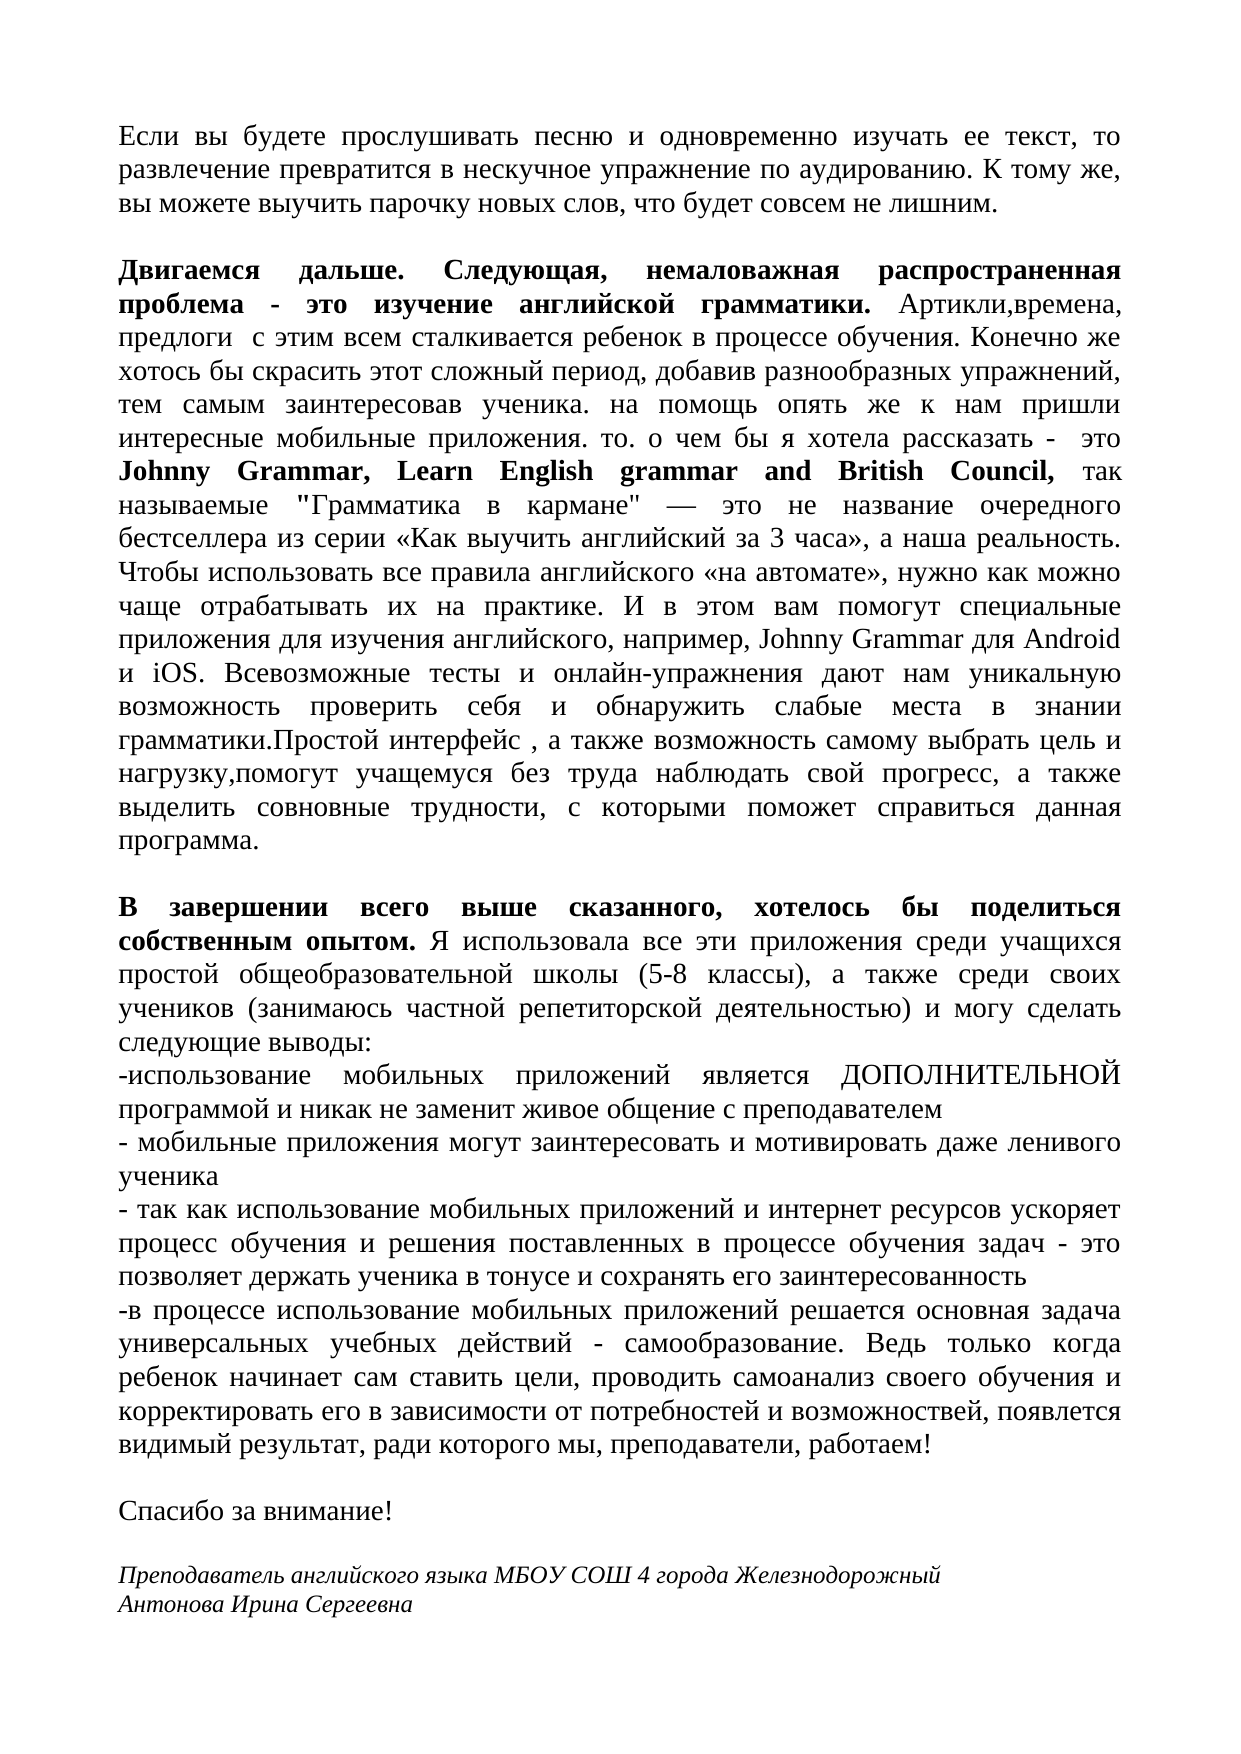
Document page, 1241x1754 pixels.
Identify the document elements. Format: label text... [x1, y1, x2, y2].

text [118, 118, 1122, 219]
text В завершении всего выше сказанного, хотелось бы поделиться собственным опытом. Я использовала все эти приложения среди учащихся простой общеобразовательной школы (5-8 классы), а также среди своих учеников (занимаюсь частной репетиторской деятельностью) и могу сделать следующие выводы: [118, 889, 1122, 1057]
text Преподаватель английского языка МБОУ СОШ 4 города Железнодорожный [118, 1560, 1122, 1589]
text -в процессе использование мобильных приложений решается основная задача универсальных учебных действий - самообразование. Ведь только когда ребенок начинает сам ставить цели, проводить самоанализ своего обучения и корректировать его в зависимости от потребностей и возможноствей, появлется видимый результат, ради которого мы, преподаватели, работаем! [118, 1292, 1122, 1460]
text Двигаемся дальше. Следующая, немаловажная распространенная проблема - это изучение английской грамматики. Артикли,времена, предлоги с этим всем сталкивается ребенок в процессе обучения. Конечно же хотось бы скрасить этот сложный период, добавив разнообразных упражнений, тем самым заинтересовав ученика. на помощь опять же к нам пришли интересные мобильные приложения. то. о чем бы я хотела рассказать - это Johnny Grammar, Learn English grammar and British Council, так называемые "Грамматика в кармане" — это не название очередного бестселлера из серии «Как выучить английский за 3 часа», а наша реальность. Чтобы использовать все правила английского «на автомате», нужно как можно чаще отрабатывать их на практике. И в этом вам помогут специальные приложения для изучения английского, например, Johnny Grammar для Android и iOS. Всевозможные тесты и онлайн-упражнения дают нам уникальную возможность проверить себя и обнаружить слабые места в знании грамматики.Простой интерфейс , а также возможность самому выбрать цель и нагрузку,помогут учащемуся без труда наблюдать свой прогресс, а также выделить совновные трудности, с которыми поможет справиться данная программа. [118, 252, 1122, 856]
text - мобильные приложения могут заинтересовать и мотивировать даже ленивого ученика [118, 1124, 1122, 1191]
text Спасибо за внимание! [118, 1493, 1122, 1527]
text Антонова Ирина Сергеевна [118, 1589, 1122, 1618]
text -использование мобильных приложений является ДОПОЛНИТЕЛЬНОЙ программой и никак не заменит живое общение с преподавателем [118, 1057, 1122, 1124]
text - так как использование мобильных приложений и интернет ресурсов ускоряет процесс обучения и решения поставленных в процессе обучения задач - это позволяет держать ученика в тонусе и сохранять его заинтересованность [118, 1191, 1122, 1292]
